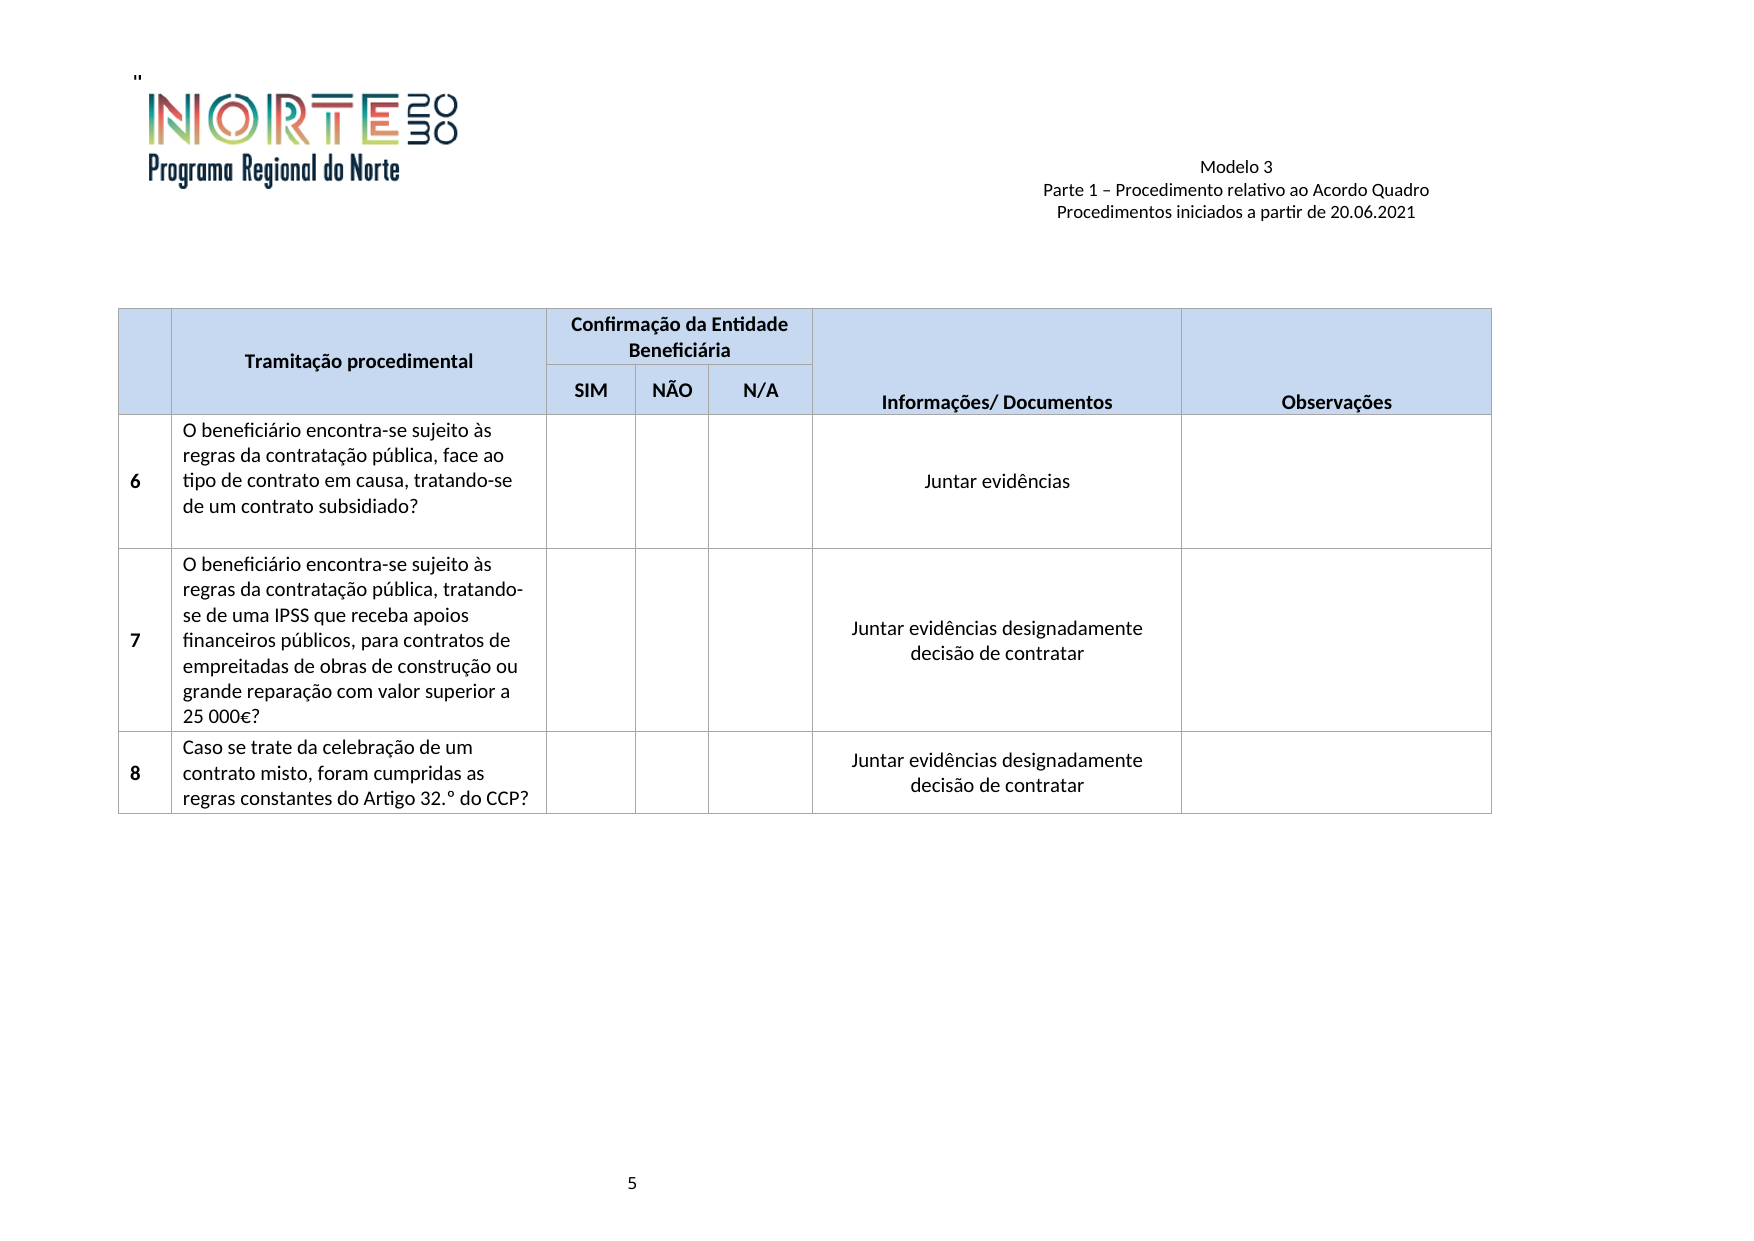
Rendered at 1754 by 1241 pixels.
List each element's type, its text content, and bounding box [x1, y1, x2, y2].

table_cell O beneficiário encontra-se sujeito às regras da contratação pública, tratando-se de uma IPSS que receba apoios financeiros públicos, para contratos de empreitadas de obras de construção ou grande reparação com valor superior a 25 000€? [172, 549, 546, 731]
table_cell [709, 732, 812, 813]
table_cell 6 [119, 415, 171, 548]
table_cell [636, 415, 708, 548]
table_cell [1182, 415, 1491, 548]
table_cell [547, 415, 635, 548]
table_cell O beneficiário encontra-se sujeito às regras da contratação pública, face ao tipo de contrato em causa, tratando-se de um contrato subsidiado? [172, 415, 546, 548]
table_cell NÃO [636, 365, 708, 414]
table_header Confirmação da Entidade Beneficiária [547, 309, 812, 364]
table_cell [636, 549, 708, 731]
table_cell [547, 549, 635, 731]
table_cell Caso se trate da celebração de um contrato misto, foram cumpridas as regras constantes do Artigo 32.º do CCP? [172, 732, 546, 813]
table_cell Juntar evidências designadamente decisão de contratar [813, 732, 1181, 813]
table_cell Juntar evidências designadamente decisão de contratar [813, 549, 1181, 731]
table_header [119, 309, 171, 414]
table_cell N/A [709, 365, 812, 414]
table_cell [1182, 549, 1491, 731]
table_header Informações/ Documentos (Formato PDF/ZIP) [813, 309, 1181, 414]
picture [129, 75, 469, 208]
table_header Tramitação procedimental [172, 309, 546, 414]
table_cell [547, 732, 635, 813]
table_cell SIM [547, 365, 635, 414]
table_cell [709, 549, 812, 731]
table_cell 8 [119, 732, 171, 813]
table_cell Juntar evidências [813, 415, 1181, 548]
table_cell [636, 732, 708, 813]
table_cell 7 [119, 549, 171, 731]
table_cell [709, 415, 812, 548]
table_cell [1182, 732, 1491, 813]
table_header Observações [1182, 309, 1491, 414]
